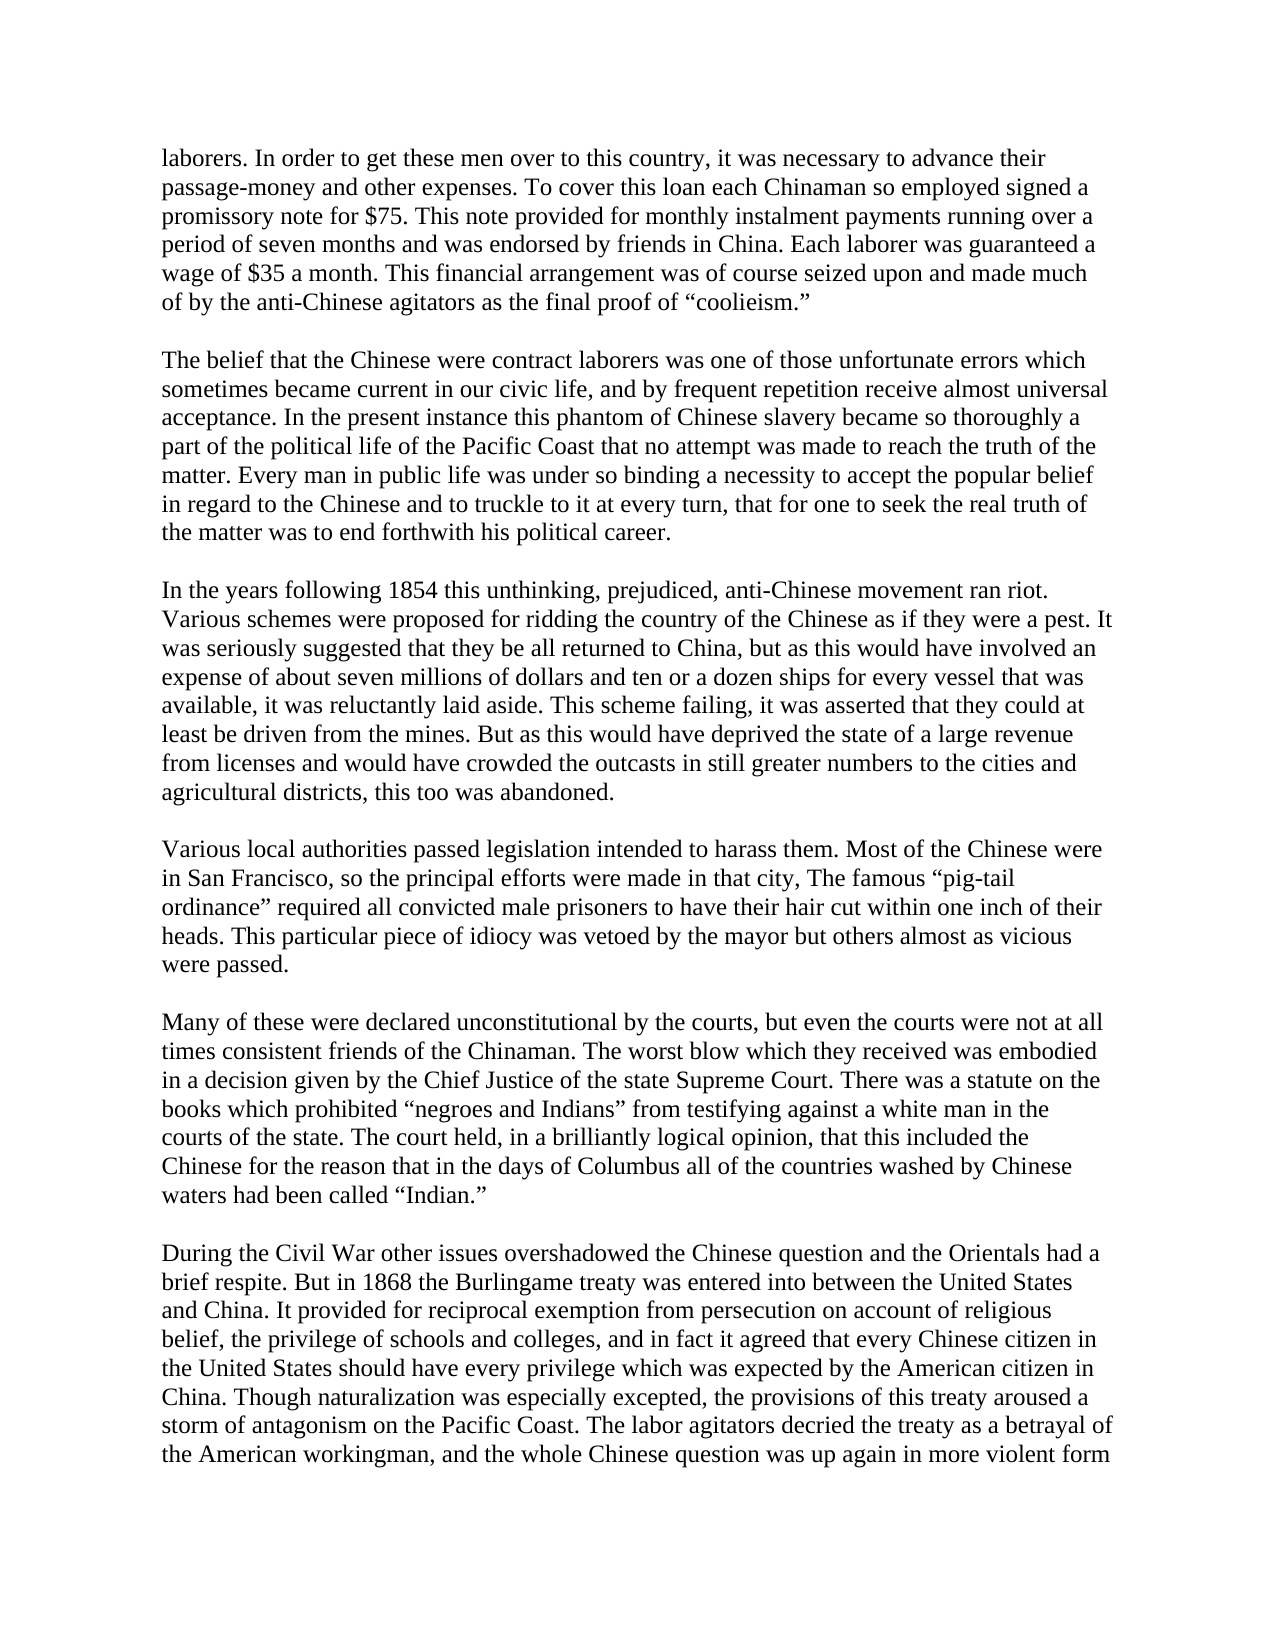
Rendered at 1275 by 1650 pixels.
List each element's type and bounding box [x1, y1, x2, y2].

table_header [160, 113, 1115, 1469]
